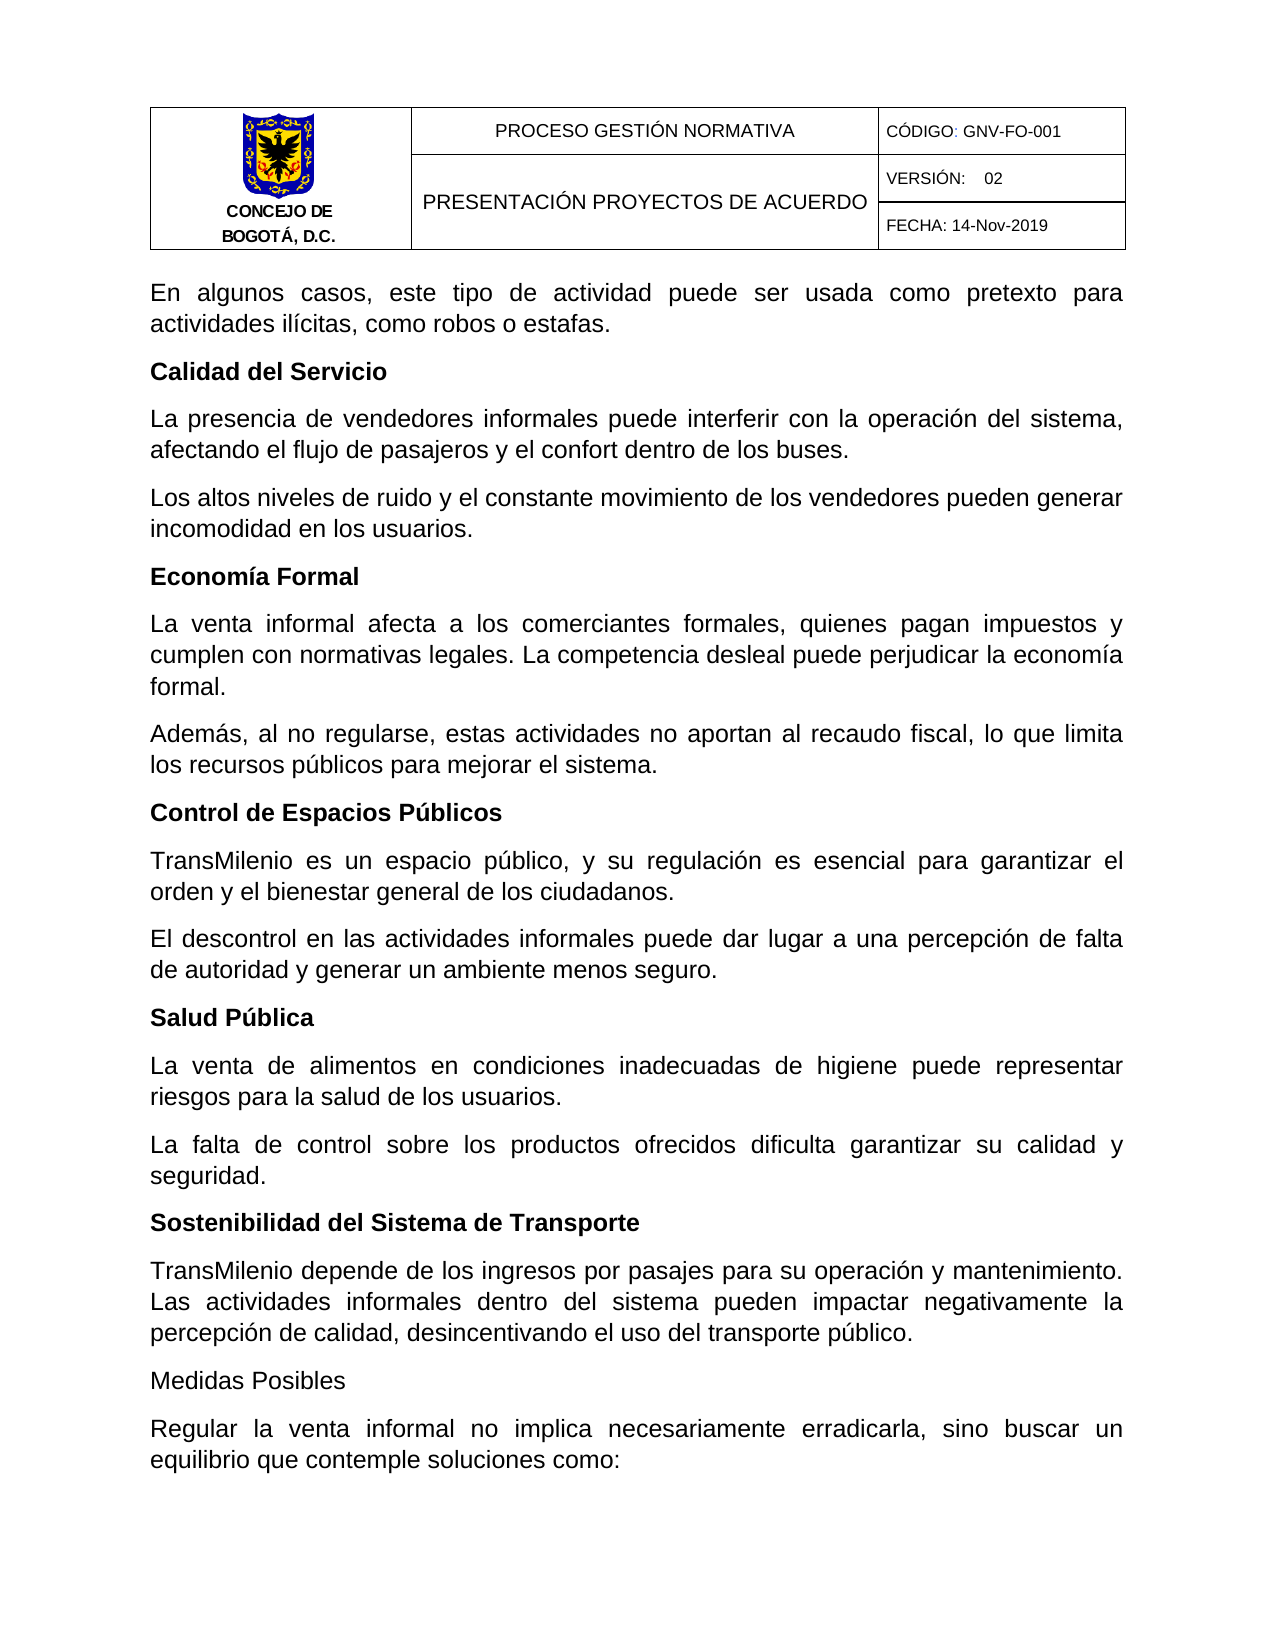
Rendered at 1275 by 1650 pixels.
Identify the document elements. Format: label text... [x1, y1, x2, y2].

text TransMilenio es un espacio público, y su regulación es esencial para garantizar el orden y el bienestar general de los ciudadanos. [150, 846, 1125, 906]
text Regular la venta informal no implica necesariamente erradicarla, sino buscar un equilibrio que contemple soluciones como: [150, 1414, 1125, 1473]
text La presencia de vendedores informales puede interferir con la operación del sistema, afectando el flujo de pasajeros y el confort dentro de los buses. [150, 404, 1125, 464]
text Economía Formal [150, 562, 1125, 591]
text Además, al no regularse, estas actividades no aportan al recaudo fiscal, lo que limita los recursos públicos para mejorar el sistema. [150, 719, 1125, 779]
text Los altos niveles de ruido y el constante movimiento de los vendedores pueden generar incomodidad en los usuarios. [150, 483, 1125, 543]
text TransMilenio depende de los ingresos por pasajes para su operación y mantenimiento. Las actividades informales dentro del sistema pueden impactar negativamente la percepción de calidad, desincentivando el uso del transporte público. [150, 1256, 1125, 1347]
text La falta de control sobre los productos ofrecidos dificulta garantizar su calidad y seguridad. [150, 1130, 1125, 1189]
text La venta informal afecta a los comerciantes formales, quienes pagan impuestos y cumplen con normativas legales. La competencia desleal puede perjudicar la economía formal. [150, 609, 1125, 700]
text El descontrol en las actividades informales puede dar lugar a una percepción de falta de autoridad y generar un ambiente menos seguro. [150, 924, 1125, 984]
text Sostenibilidad del Sistema de Transporte [150, 1208, 1125, 1237]
text Calidad del Servicio [150, 357, 1125, 385]
text En algunos casos, este tipo de actividad puede ser usada como pretexto para actividades ilícitas, como robos o estafas. [150, 278, 1125, 338]
text La venta de alimentos en condiciones inadecuadas de higiene puede representar riesgos para la salud de los usuarios. [150, 1051, 1125, 1111]
text Salud Pública [150, 1003, 1125, 1032]
text Medidas Posibles [150, 1366, 1125, 1395]
text Control de Espacios Públicos [150, 798, 1125, 827]
